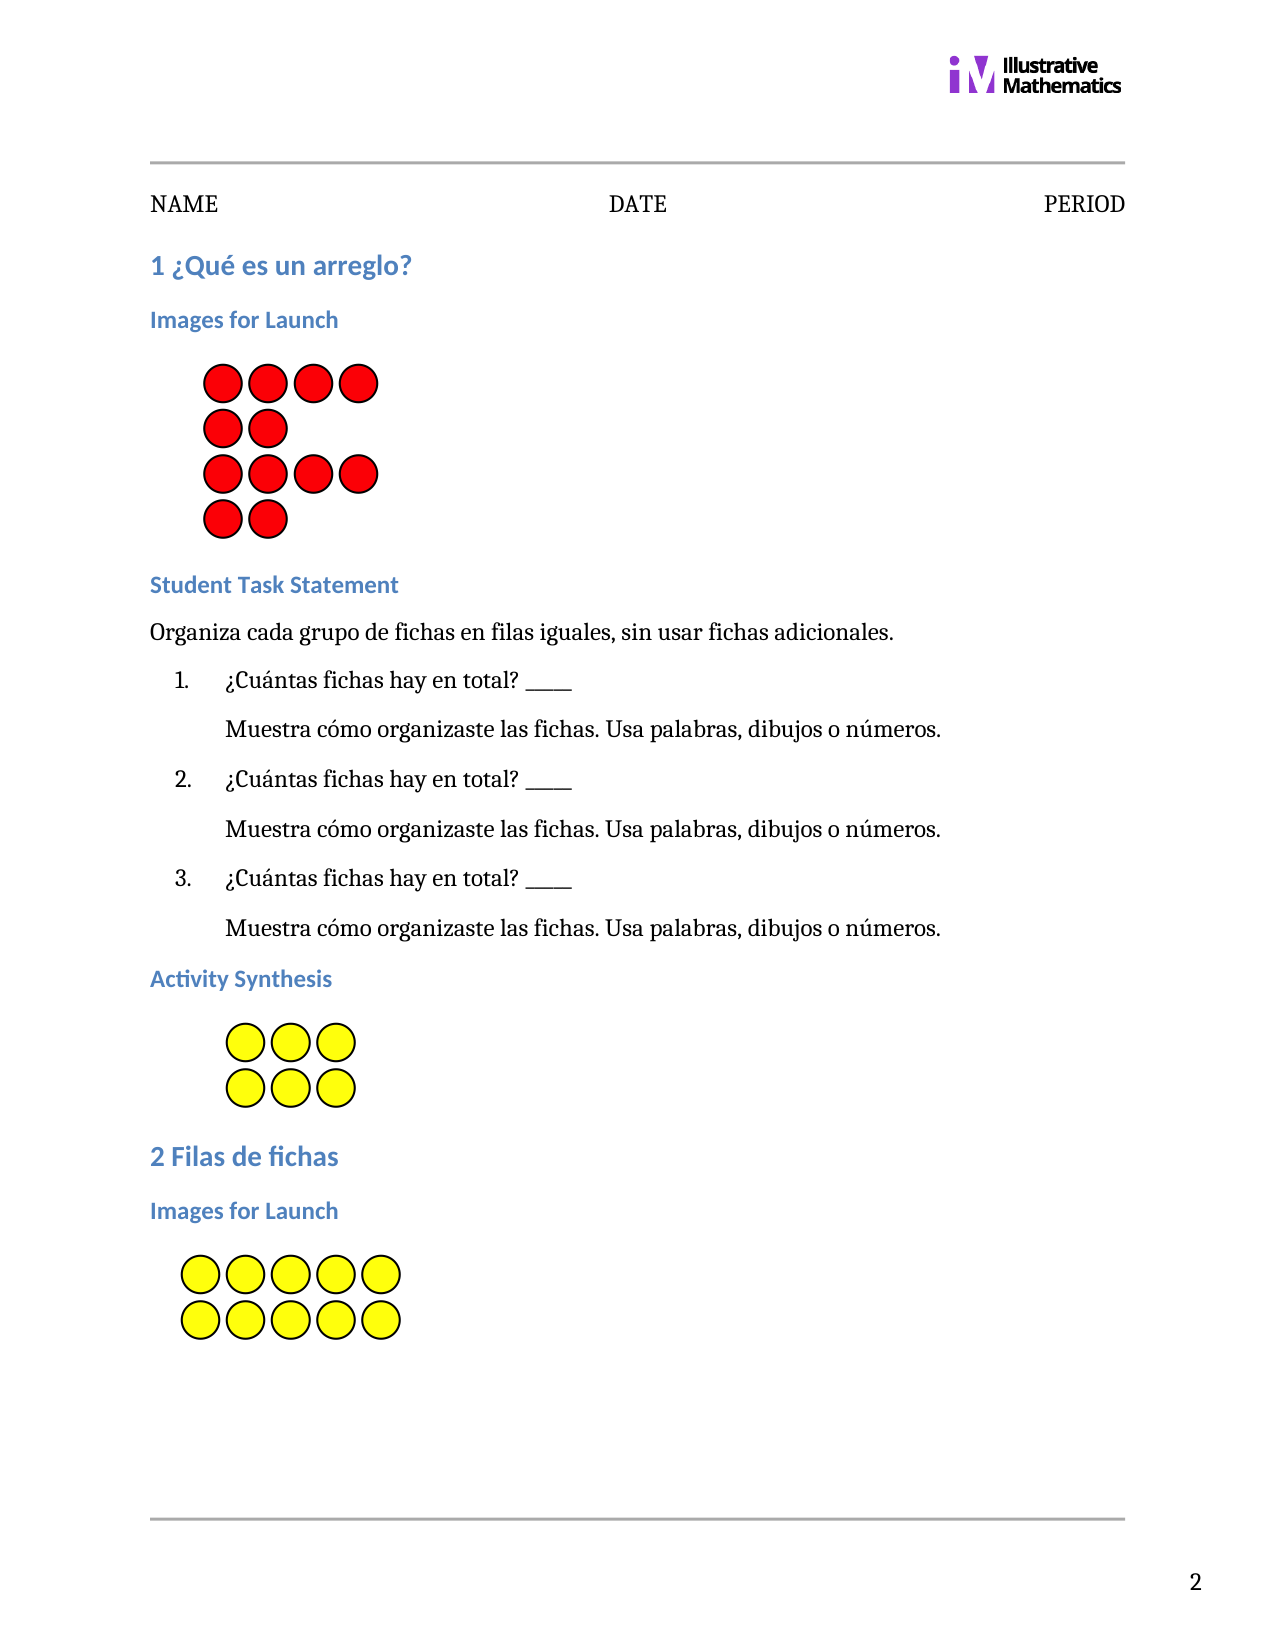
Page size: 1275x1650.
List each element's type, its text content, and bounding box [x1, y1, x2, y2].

list Muestra cómo organizaste las fichas. Usa palabras, dibujos o números. [175, 814, 1125, 843]
list Muestra cómo organizaste las fichas. Usa palabras, dibujos o números. [175, 715, 1125, 744]
picture [949, 55, 1121, 93]
list ¿Cuántas fichas hay en total? _____ [175, 666, 1125, 694]
picture [168, 1244, 413, 1350]
subtitle Images for Launch [150, 1195, 1125, 1225]
subtitle 2 Filas de fichas [150, 1138, 1125, 1174]
subtitle Student Task Statement [150, 569, 1125, 599]
subtitle 1 ¿Qué es un arreglo? [150, 247, 1125, 283]
list ¿Cuántas fichas hay en total? _____ [175, 864, 1125, 893]
subtitle Activity Synthesis [150, 963, 1125, 994]
picture [168, 353, 413, 549]
text Organiza cada grupo de fichas en filas iguales, sin usar fichas adicionales. [150, 618, 1125, 647]
picture [168, 1012, 413, 1118]
list ¿Cuántas fichas hay en total? _____ [175, 765, 1125, 794]
subtitle Images for Launch [150, 304, 1125, 334]
list Muestra cómo organizaste las fichas. Usa palabras, dibujos o números. [175, 914, 1125, 942]
